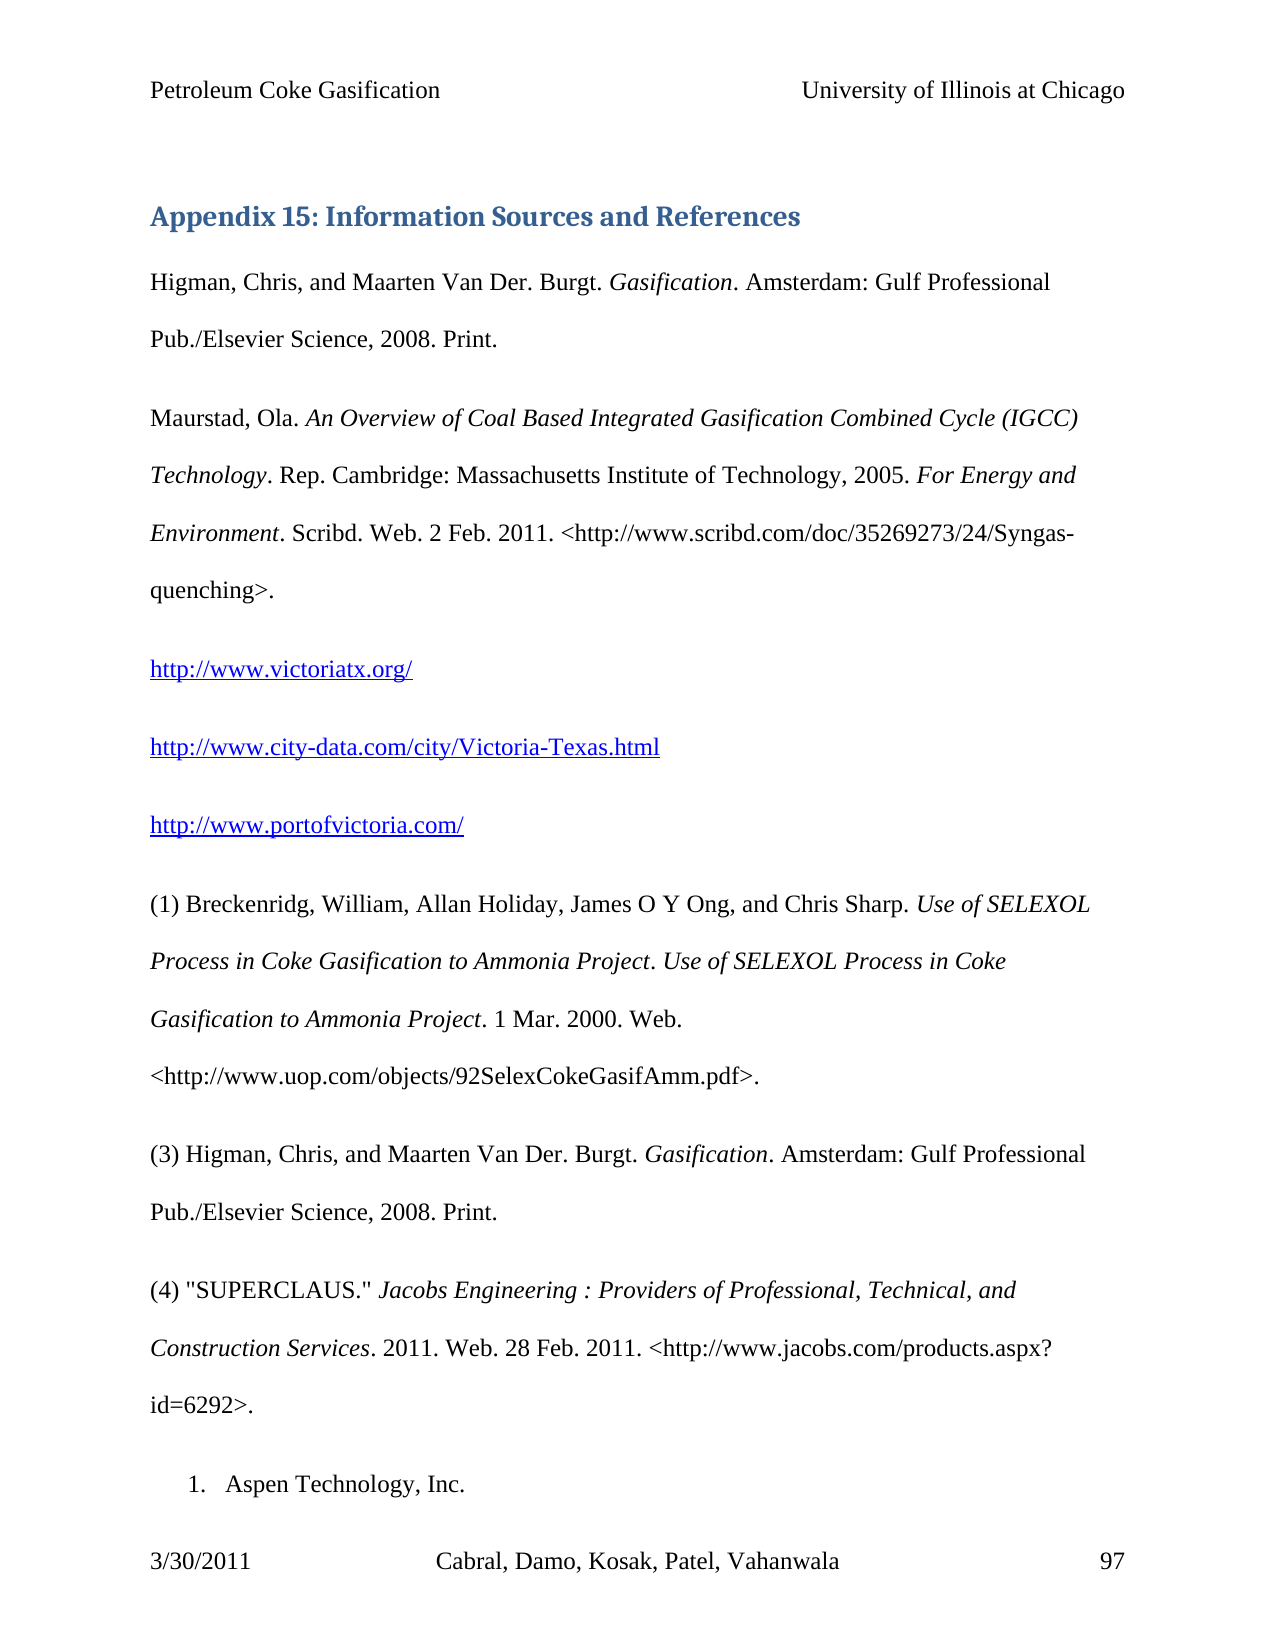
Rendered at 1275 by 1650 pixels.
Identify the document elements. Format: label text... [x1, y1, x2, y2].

text (4) "SUPERCLAUS." Jacobs Engineering : Providers of Professional, Technical, and Construction Services. 2011. Web. 28 Feb. 2011. <http://www.jacobs.com/products.aspx?id=6292>. [150, 1275, 1125, 1419]
text http://www.city-data.com/city/Victoria-Texas.html [150, 732, 1125, 761]
text (1) Breckenridg, William, Allan Holiday, James O Y Ong, and Chris Sharp. Use of SELEXOL Process in Coke Gasification to Ammonia Project. Use of SELEXOL Process in Coke Gasification to Ammonia Project. 1 Mar. 2000. Web. <http://www.uop.com/objects/92SelexCokeGasifAmm.pdf>. [150, 889, 1125, 1090]
text http://www.victoriatx.org/ [150, 654, 1125, 682]
text Higman, Chris, and Maarten Van Der. Burgt. Gasification. Amsterdam: Gulf Professional Pub./Elsevier Science, 2008. Print. [150, 267, 1125, 353]
text Maurstad, Ola. An Overview of Coal Based Integrated Gasification Combined Cycle (IGCC) Technology. Rep. Cambridge: Massachusetts Institute of Technology, 2005. For Energy and Environment. Scribd. Web. 2 Feb. 2011. <http://www.scribd.com/doc/35269273/24/Syngas-quenching>. [150, 403, 1125, 604]
text http://www.portofvictoria.com/ [150, 810, 1125, 839]
list Aspen Technology, Inc. [187, 1469, 1125, 1497]
text (3) Higman, Chris, and Maarten Van Der. Burgt. Gasification. Amsterdam: Gulf Professional Pub./Elsevier Science, 2008. Print. [150, 1139, 1125, 1226]
subtitle Appendix 15: Information Sources and References [150, 200, 1125, 233]
